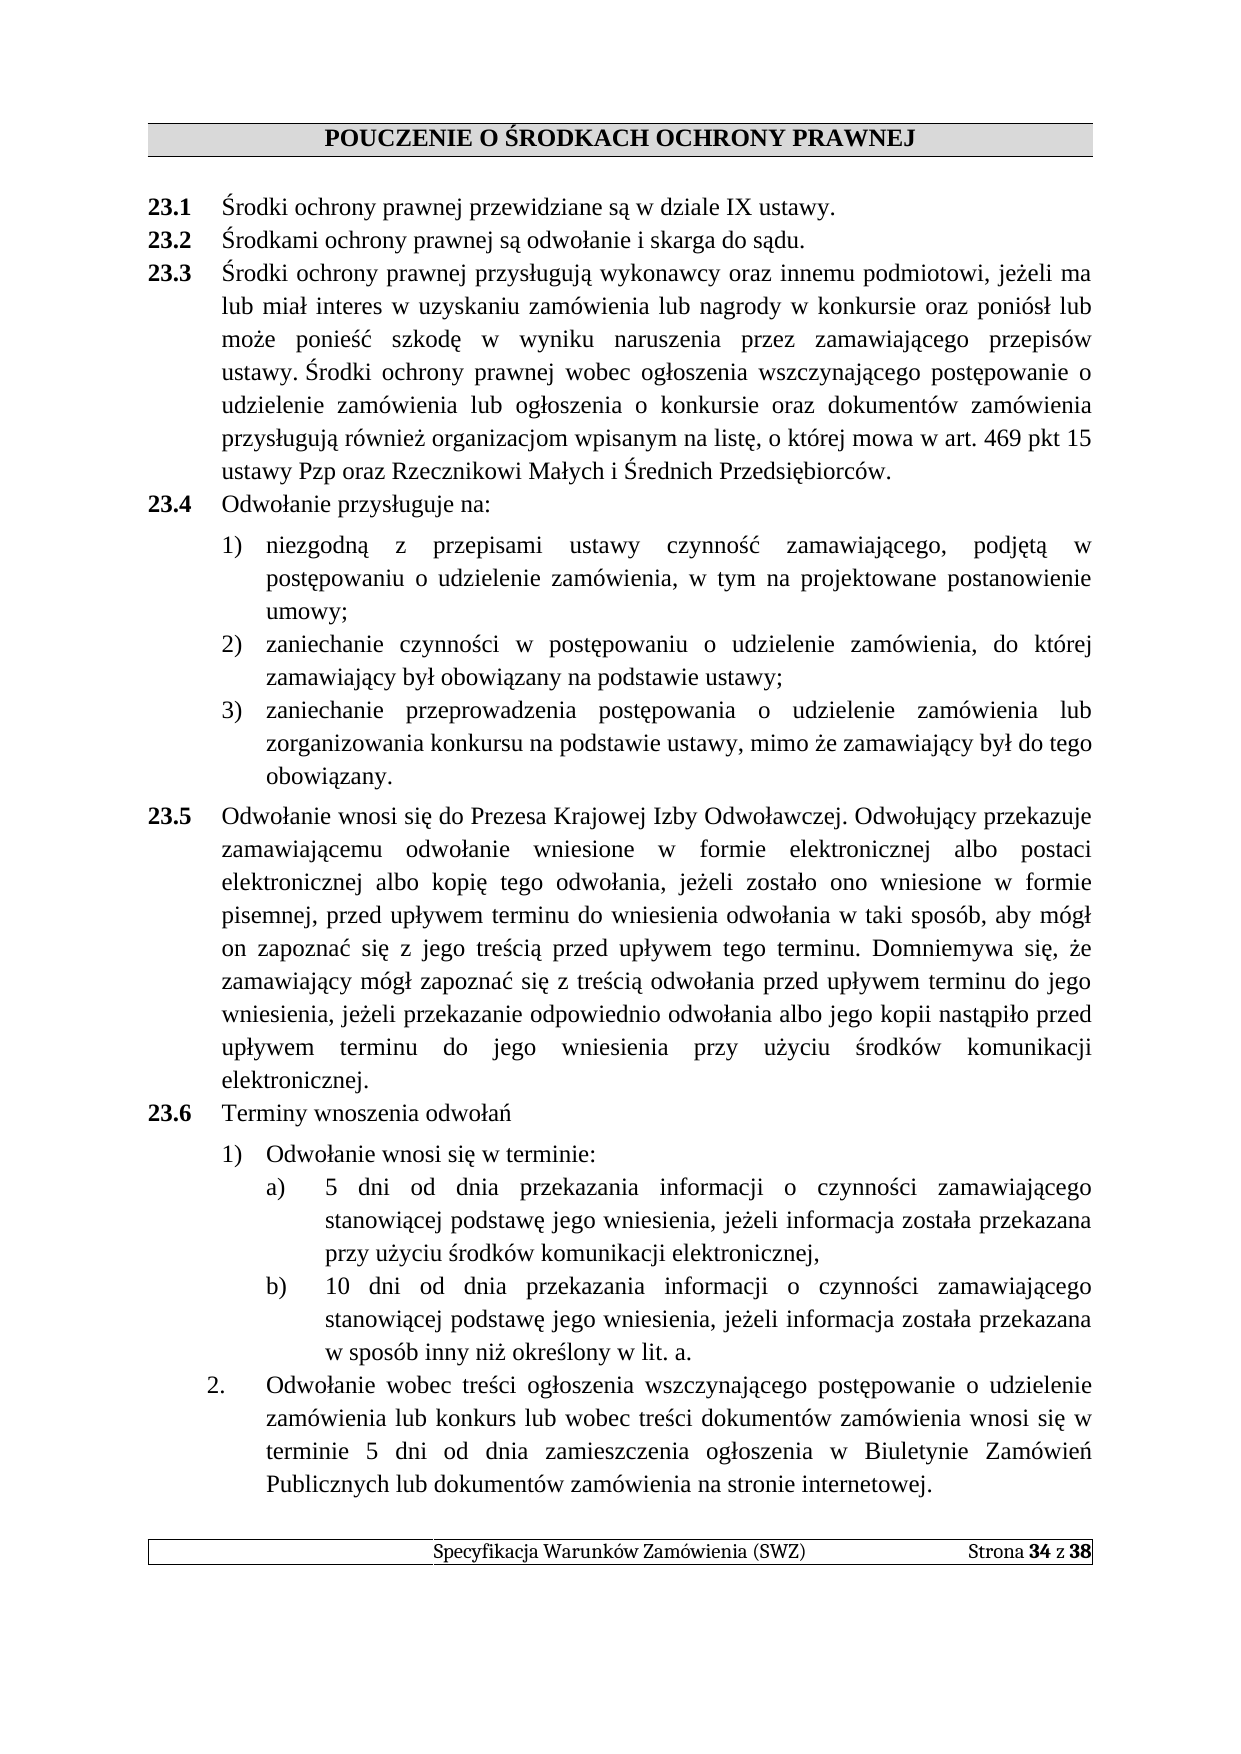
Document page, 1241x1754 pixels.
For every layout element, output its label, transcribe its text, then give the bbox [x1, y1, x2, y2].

list Środki ochrony prawnej przewidziane są w dziale IX ustawy. [148, 192, 1093, 221]
list Terminy wnoszenia odwołań [148, 1098, 1093, 1127]
list 1) Odwołanie wnosi się w terminie: [221, 1139, 1093, 1168]
list Odwołanie wnosi się do Prezesa Krajowej Izby Odwoławczej. Odwołujący przekazuje zamawiającemu odwołanie wniesione w formie elektronicznej albo postaci elektronicznej albo kopię tego odwołania, jeżeli zostało ono wniesione w formie pisemnej, przed upływem terminu do wniesienia odwołania w taki sposób, aby mógł on zapoznać się z jego treścią przed upływem tego terminu. Domniemywa się, że zamawiający mógł zapoznać się z treścią odwołania przed upływem terminu do jego wniesienia, jeżeli przekazanie odpowiednio odwołania albo jego kopii nastąpiło przed upływem terminu do jego wniesienia przy użyciu środków komunikacji elektronicznej. [148, 801, 1093, 1094]
list 1) niezgodną z przepisami ustawy czynność zamawiającego, podjętą w postępowaniu o udzielenie zamówienia, w tym na projektowane postanowienie umowy; [221, 530, 1093, 624]
list Środkami ochrony prawnej są odwołanie i skarga do sądu. [148, 225, 1093, 254]
list Środki ochrony prawnej przysługują wykonawcy oraz innemu podmiotowi, jeżeli ma lub miał interes w uzyskaniu zamówienia lub nagrody w konkursie oraz poniósł lub może ponieść szkodę w wyniku naruszenia przez zamawiającego przepisów ustawy. Środki ochrony prawnej wobec ogłoszenia wszczynającego postępowanie o udzielenie zamówienia lub ogłoszenia o konkursie oraz dokumentów zamówienia przysługują również organizacjom wpisanym na listę, o której mowa w art. 469 pkt 15 ustawy Pzp oraz Rzecznikowi Małych i Średnich Przedsiębiorców. [148, 258, 1093, 485]
list a) 5 dni od dnia przekazania informacji o czynności zamawiającego stanowiącej podstawę jego wniesienia, jeżeli informacja została przekazana przy użyciu środków komunikacji elektronicznej, [266, 1172, 1093, 1267]
list 3) zaniechanie przeprowadzenia postępowania o udzielenie zamówienia lub zorganizowania konkursu na podstawie ustawy, mimo że zamawiający był do tego obowiązany. [221, 695, 1093, 789]
list Odwołanie przysługuje na: [148, 489, 1093, 518]
list b) 10 dni od dnia przekazania informacji o czynności zamawiającego stanowiącej podstawę jego wniesienia, jeżeli informacja została przekazana w sposób inny niż określony w lit. a. [266, 1271, 1093, 1366]
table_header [148, 124, 1093, 156]
list 2. Odwołanie wobec treści ogłoszenia wszczynającego postępowanie o udzielenie zamówienia lub konkurs lub wobec treści dokumentów zamówienia wnosi się w terminie 5 dni od dnia zamieszczenia ogłoszenia w Biuletynie Zamówień Publicznych lub dokumentów zamówienia na stronie internetowej. [207, 1370, 1093, 1498]
list 2) zaniechanie czynności w postępowaniu o udzielenie zamówienia, do której zamawiający był obowiązany na podstawie ustawy; [221, 629, 1093, 691]
